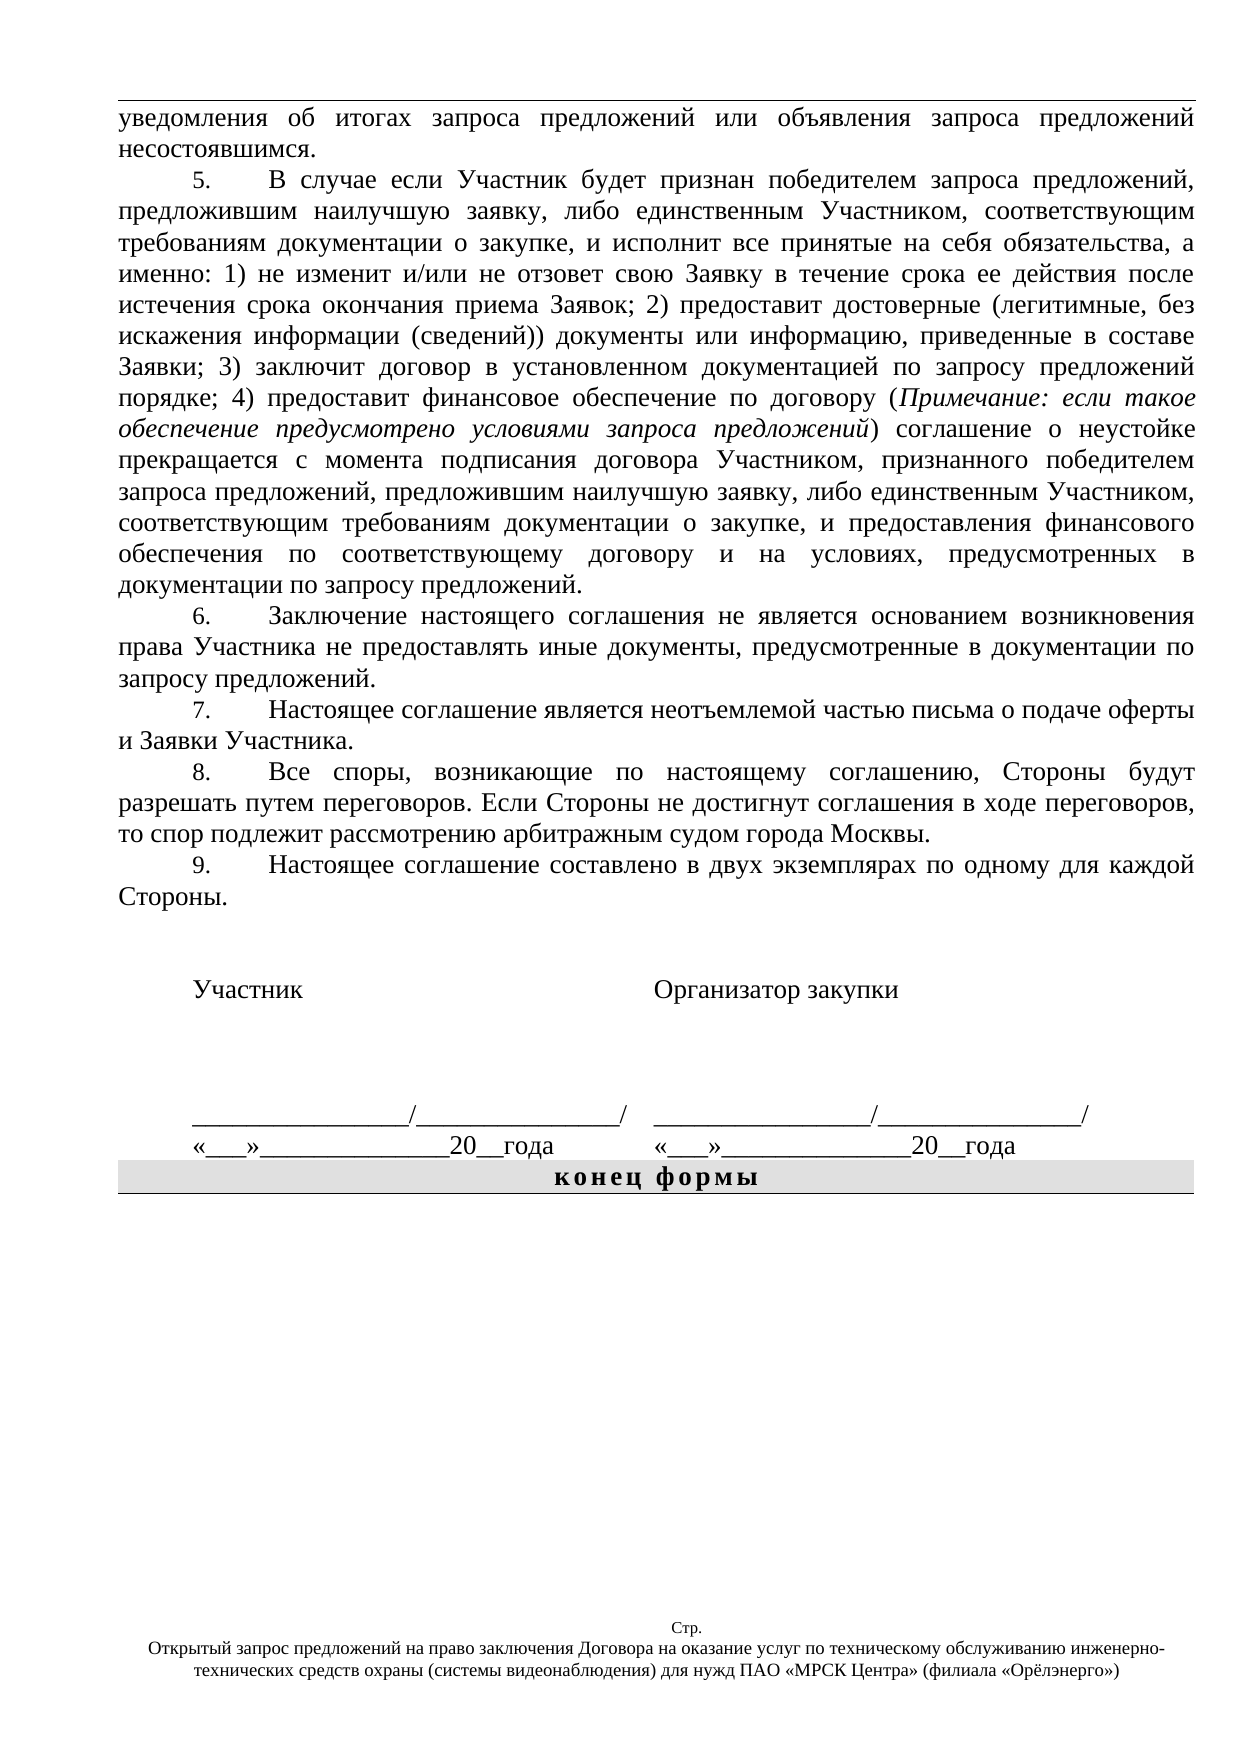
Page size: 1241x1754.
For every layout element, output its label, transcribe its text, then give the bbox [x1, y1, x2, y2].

table_header Участник [181, 973, 642, 1004]
table_cell ________________/_______________/ «___»______________20__года [643, 1004, 1104, 1160]
list Все споры, возникающие по настоящему соглашению, Стороны будут разрешать путем переговоров. Если Стороны не достигнут соглашения в ходе переговоров, то спор подлежит рассмотрению арбитражным судом города Москвы. [118, 755, 1196, 848]
list В случае если Участник будет признан победителем запроса предложений, предложившим наилучшую заявку, либо единственным Участником, соответствующим требованиям документации о закупке, и исполнит все принятые на себя обязательства, а именно: 1) не изменит и/или не отзовет свою Заявку в течение срока ее действия после истечения срока окончания приема Заявок; 2) предоставит достоверные (легитимные, без искажения информации (сведений)) документы или информацию, приведенные в составе Заявки; 3) заключит договор в установленном документацией по запросу предложений порядке; 4) предоставит финансовое обеспечение по договору (Примечание: если такое обеспечение предусмотрено условиями запроса предложений) соглашение о неустойке прекращается с момента подписания договора Участником, признанного победителем запроса предложений, предложившим наилучшую заявку, либо единственным Участником, соответствующим требованиям документации о закупке, и предоставления финансового обеспечения по соответствующему договору и на условиях, предусмотренных в документации по запросу предложений. [118, 163, 1196, 599]
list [118, 101, 1196, 163]
table_cell ________________/_______________/ «___»______________20__года [181, 1004, 642, 1160]
list Заключение настоящего соглашения не является основанием возникновения права Участника не предоставлять иные документы, предусмотренные в документации по запросу предложений. [118, 599, 1196, 693]
list Настоящее соглашение является неотъемлемой частью письма о подаче оферты и Заявки Участника. [118, 693, 1196, 755]
text конец формы [118, 1160, 1194, 1193]
table_header Организатор закупки [643, 973, 1104, 1004]
list Настоящее соглашение составлено в двух экземплярах по одному для каждой Стороны. [118, 848, 1196, 911]
